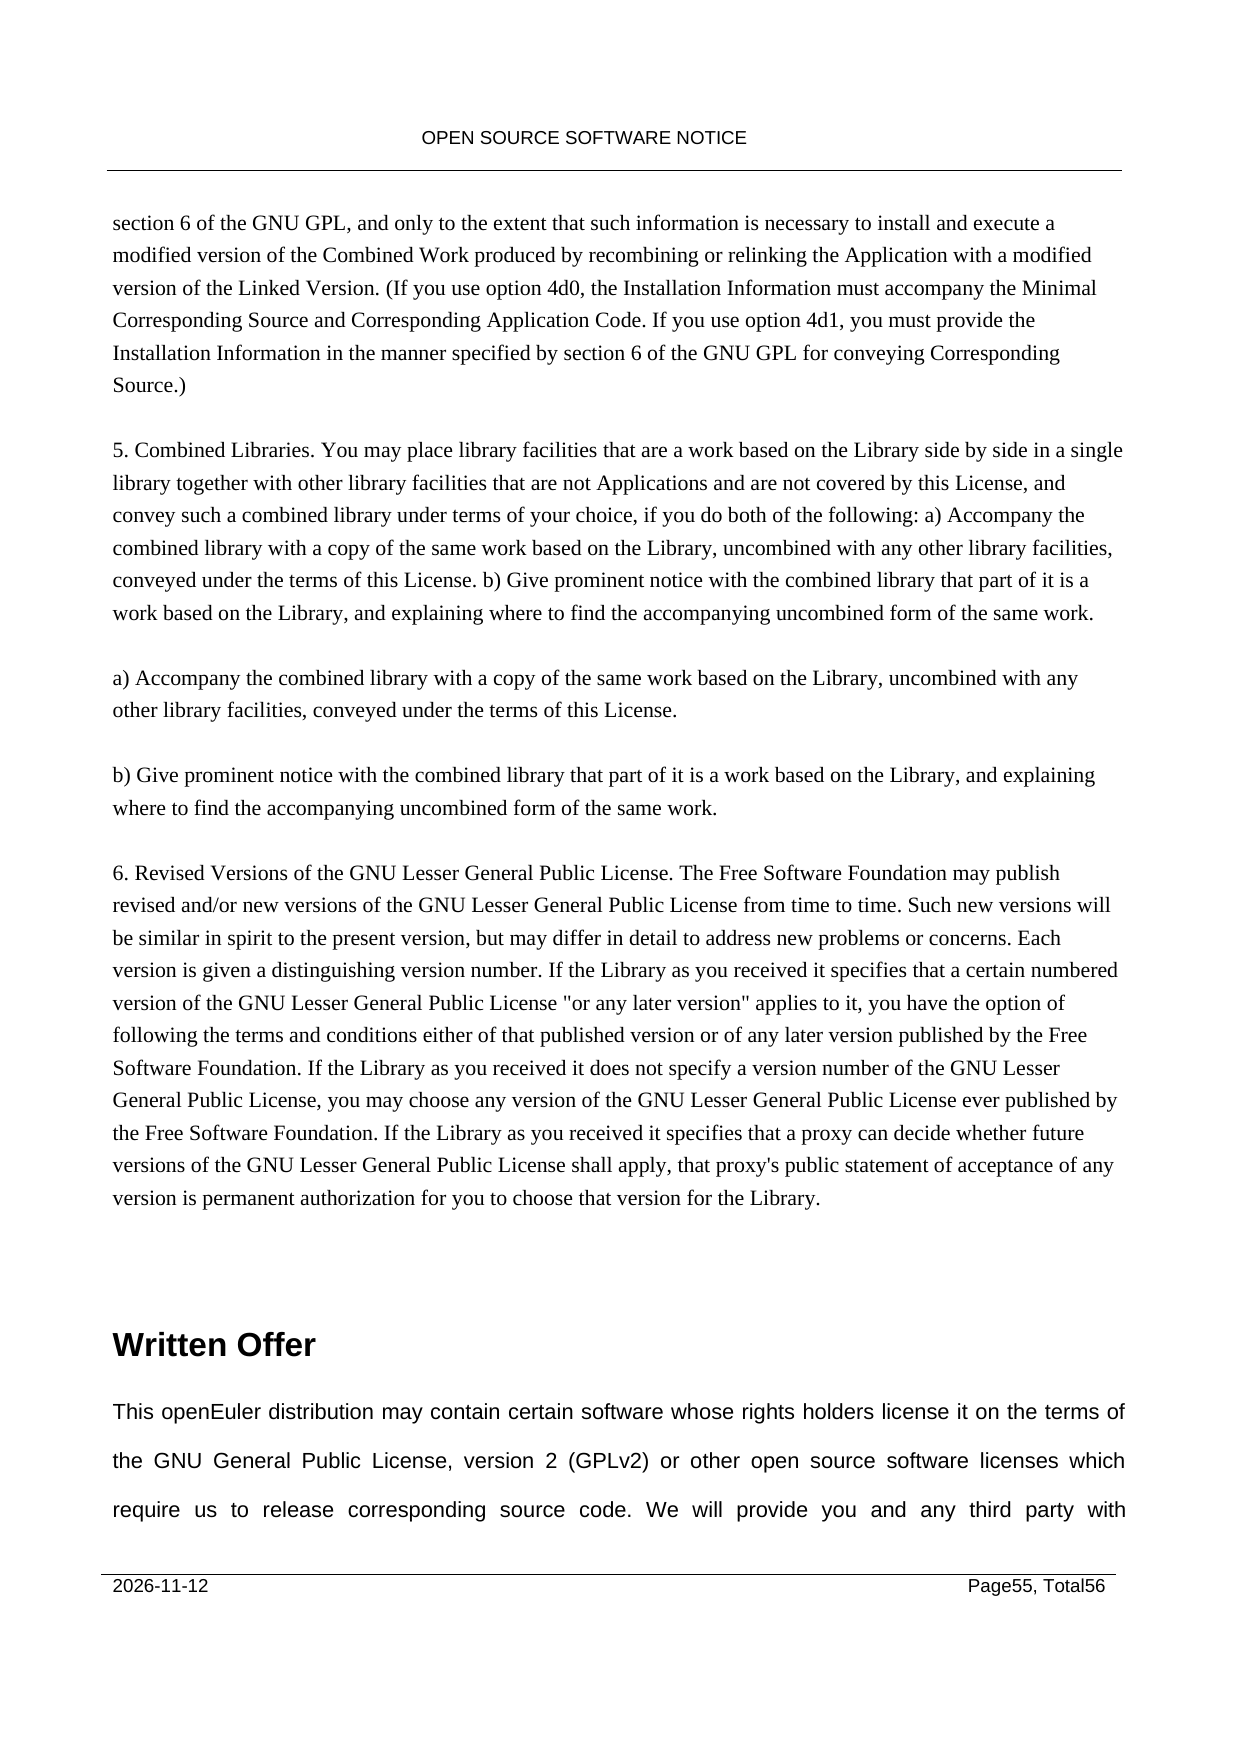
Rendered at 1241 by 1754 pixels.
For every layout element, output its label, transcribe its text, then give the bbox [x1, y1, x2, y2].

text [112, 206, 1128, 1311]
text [112, 1396, 1128, 1526]
text Written Offer [112, 1311, 1128, 1376]
